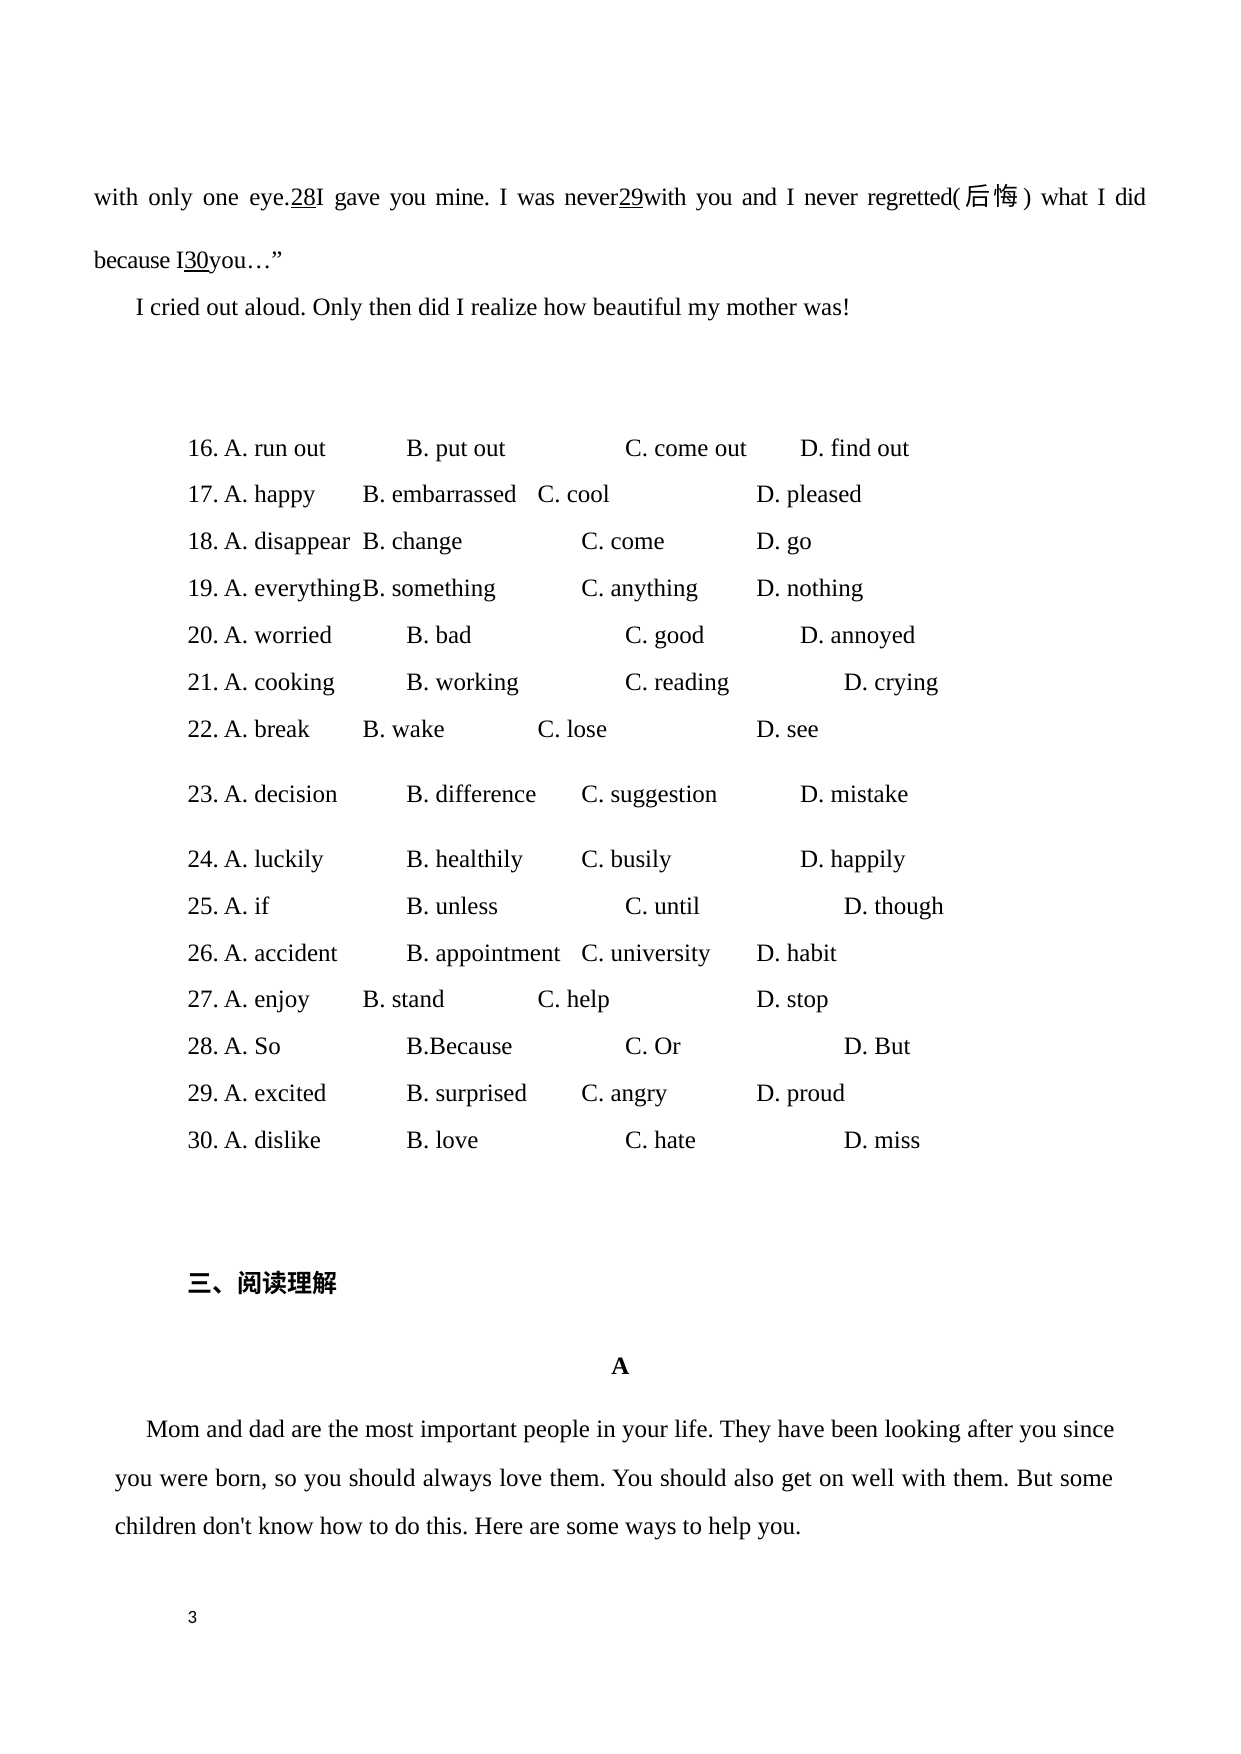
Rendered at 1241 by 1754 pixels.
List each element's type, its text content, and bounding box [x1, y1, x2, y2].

text Mom and dad are the most important people in your life. They have been looking after you since you were born, so you should always love them. You should also get on well with them. But some children don't know how to do this. Here are some ways to help you. [114, 1412, 1115, 1542]
text 27. A. enjoy B. stand C. help D. stop [187, 983, 1053, 1015]
text 16. A. run out B. put out C. come out D. find out [187, 431, 1053, 463]
text 25. A. if B. unless C. until D. though [187, 889, 1053, 921]
text 17. A. happy B. embarrassed C. cool D. pleased [187, 478, 1053, 510]
text 26. A. accident B. appointment C. university D. habit [187, 936, 1053, 968]
text 30. A. dislike B. love C. hate D. miss [187, 1123, 1053, 1156]
text 18. A. disappear B. change C. come D. go [187, 524, 1053, 557]
text 23. A. decision B. difference C. suggestion D. mistake[来 [187, 759, 1053, 824]
text 三、阅读理解 [187, 1249, 1053, 1314]
text A [187, 1349, 1053, 1381]
text 24. A. luckily B. healthily C. busily D. happily [187, 842, 1053, 874]
text 28. A. So B.Because C. Or D. But [187, 1029, 1053, 1062]
text 29. A. excited B. surprised C. angry D. proud [187, 1076, 1053, 1109]
text 20. A. worried B. bad C. good D. annoyed [187, 618, 1053, 651]
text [94, 162, 1146, 276]
text 22. A. break B. wake C. lose D. see [187, 712, 1053, 744]
text 19. A. everything B. something C. anything D. nothing [187, 571, 1053, 604]
text 21. A. cooking B. working C. reading D. crying [187, 665, 1053, 698]
text I cried out aloud. Only then did I realize how beautiful my mother was! [94, 290, 1146, 323]
